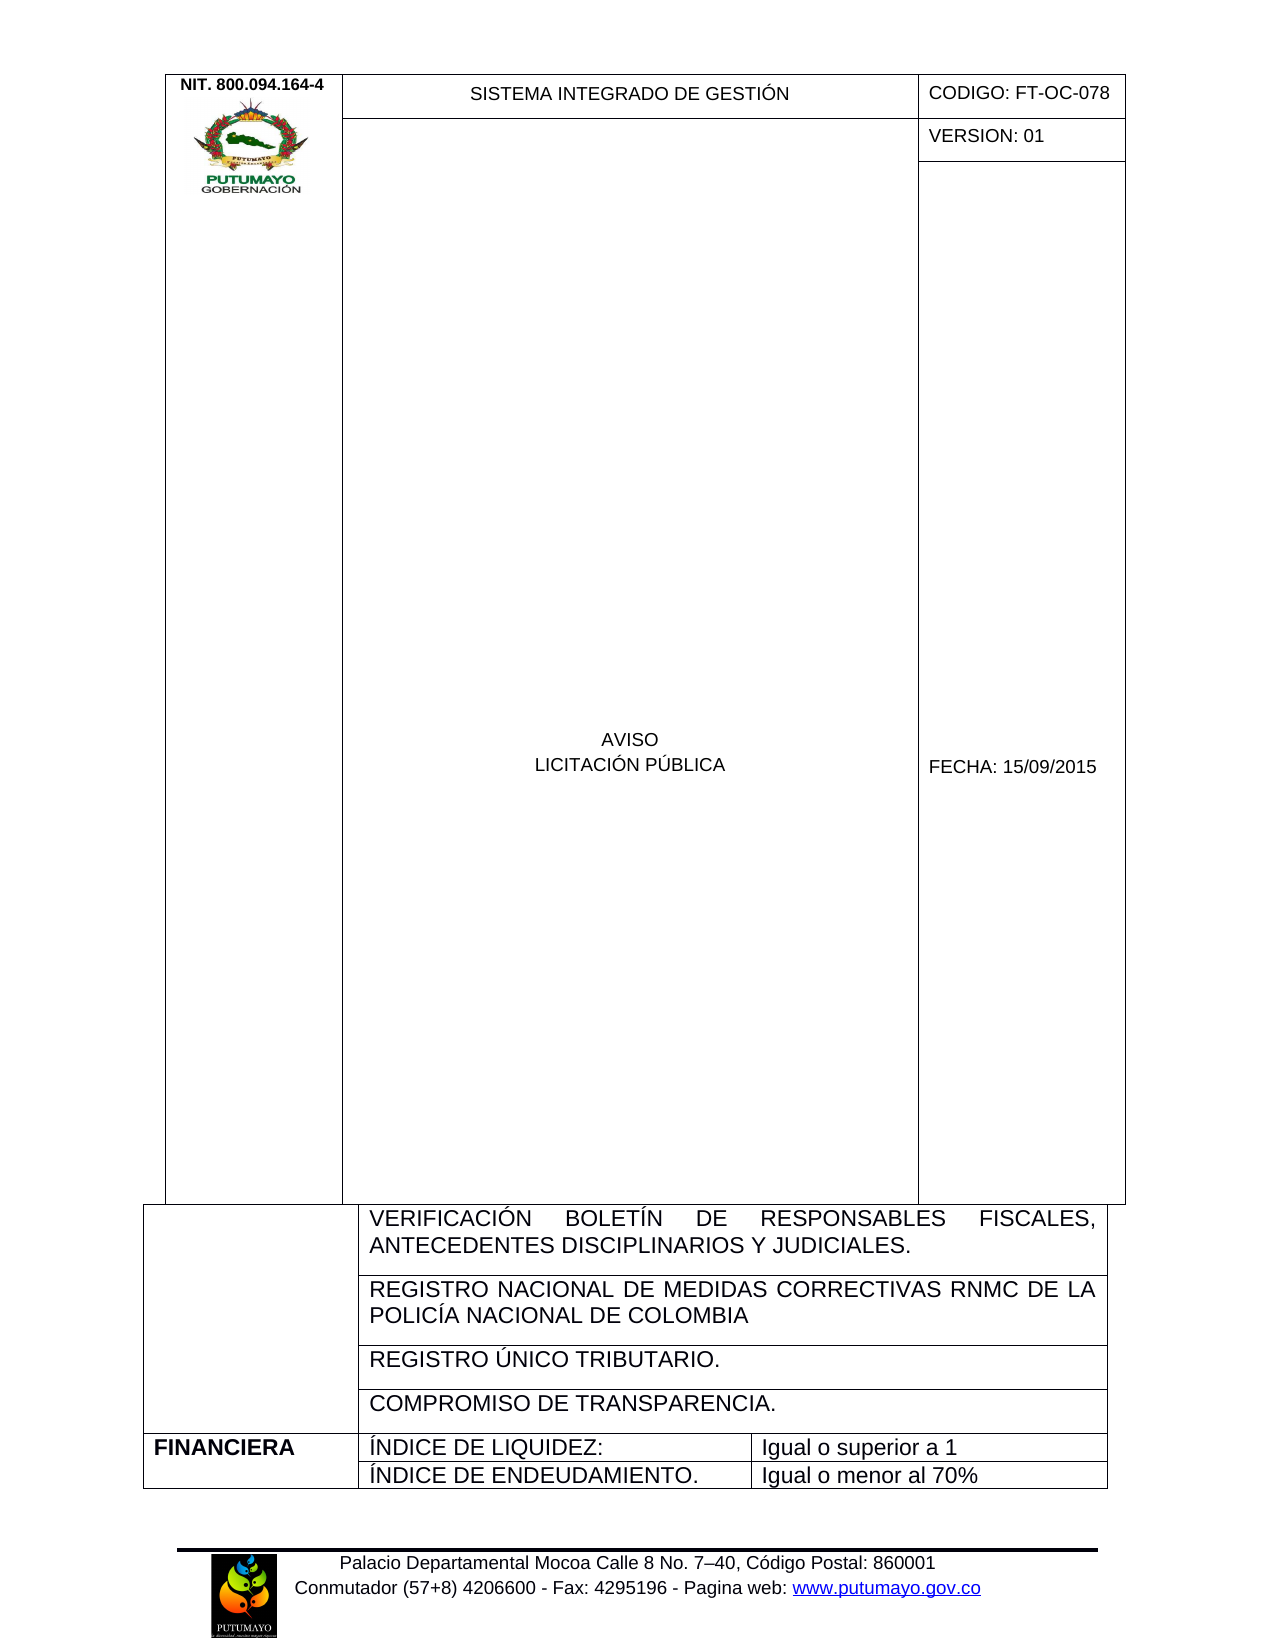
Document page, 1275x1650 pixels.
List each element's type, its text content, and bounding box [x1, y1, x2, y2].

table_cell REGISTRO ÚNICO TRIBUTARIO. [359, 1346, 1107, 1389]
table_cell COMPROMISO DE TRANSPARENCIA. [359, 1390, 1107, 1433]
table_cell ÍNDICE DE LIQUIDEZ: [359, 1434, 751, 1461]
table_cell FINANCIERA [144, 1434, 358, 1488]
table_cell Igual o menor al 70% [752, 1462, 1107, 1488]
picture [211, 1554, 277, 1638]
table_cell REGISTRO NACIONAL DE MEDIDAS CORRECTIVAS RNMC DE LA POLICÍA NACIONAL DE COLOMBIA [359, 1276, 1107, 1345]
table_cell VERIFICACIÓN BOLETÍN DE RESPONSABLES FISCALES, ANTECEDENTES DISCIPLINARIOS Y JUDICIALES. [359, 1205, 1107, 1274]
table_cell ÍNDICE DE ENDEUDAMIENTO. [359, 1462, 751, 1488]
table_cell Igual o superior a 1 [752, 1434, 1107, 1461]
